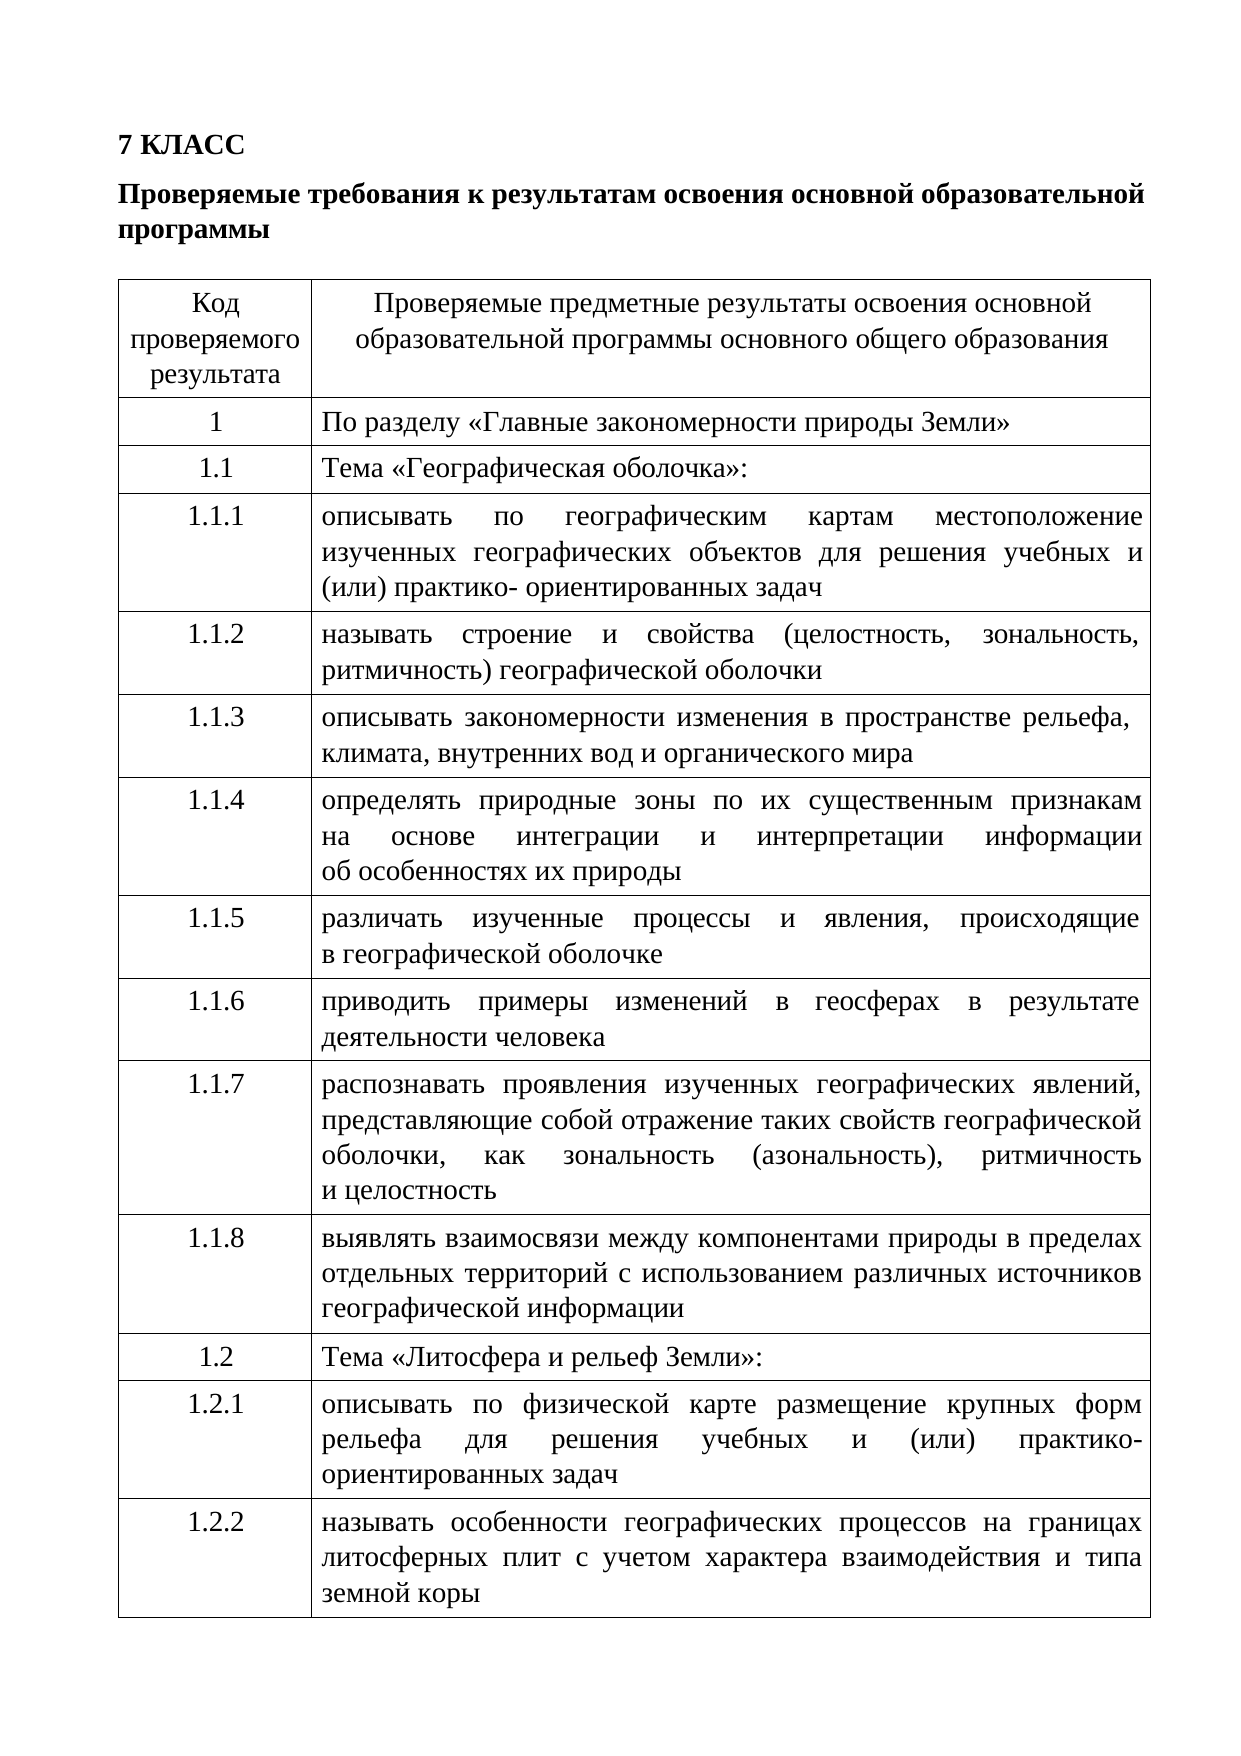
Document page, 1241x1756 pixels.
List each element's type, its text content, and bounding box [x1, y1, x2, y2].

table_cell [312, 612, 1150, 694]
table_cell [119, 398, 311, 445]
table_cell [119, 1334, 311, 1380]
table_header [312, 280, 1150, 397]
subtitle КЛАСС [118, 127, 1166, 161]
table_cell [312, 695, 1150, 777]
text Проверяемые требования к результатам освоения основной образовательной программы [118, 176, 1166, 245]
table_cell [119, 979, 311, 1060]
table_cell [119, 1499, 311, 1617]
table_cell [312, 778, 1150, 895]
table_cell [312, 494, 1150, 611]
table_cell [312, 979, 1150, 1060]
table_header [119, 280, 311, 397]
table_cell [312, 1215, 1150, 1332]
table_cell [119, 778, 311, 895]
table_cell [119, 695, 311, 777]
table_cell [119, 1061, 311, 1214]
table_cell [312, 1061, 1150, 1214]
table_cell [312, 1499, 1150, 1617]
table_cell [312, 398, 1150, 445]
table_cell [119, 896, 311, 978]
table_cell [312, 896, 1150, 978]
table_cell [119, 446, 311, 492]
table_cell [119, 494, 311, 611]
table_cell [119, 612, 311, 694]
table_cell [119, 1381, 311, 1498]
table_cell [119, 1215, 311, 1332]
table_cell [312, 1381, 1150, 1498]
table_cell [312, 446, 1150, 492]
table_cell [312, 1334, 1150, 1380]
